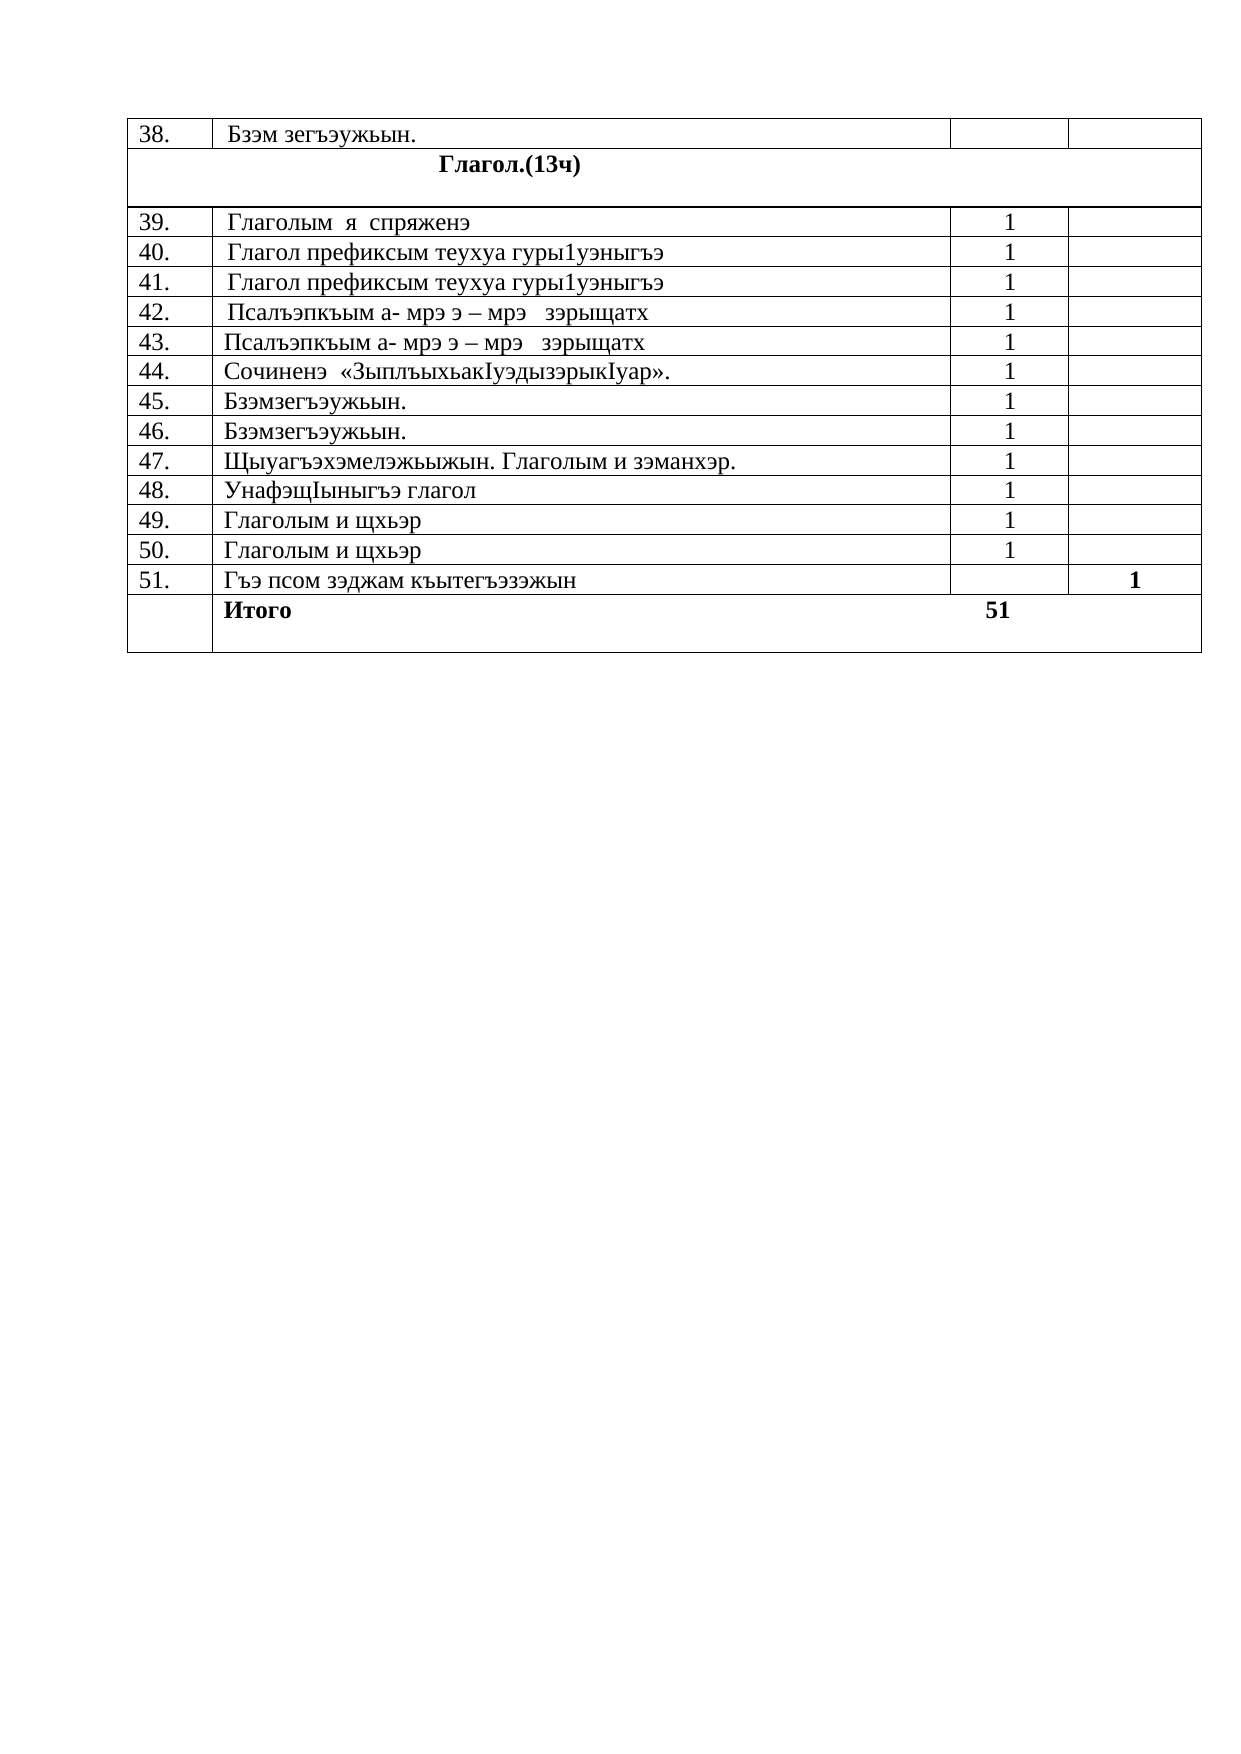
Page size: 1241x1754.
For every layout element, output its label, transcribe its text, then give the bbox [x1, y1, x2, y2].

table_cell Бзэм зегъэужьын. [213, 119, 950, 148]
table_cell 1 [951, 535, 1068, 564]
table_cell [128, 327, 212, 355]
table_cell Бзэмзегъэужьын. [213, 416, 950, 445]
table_cell Глаголым я спряженэ [213, 208, 950, 236]
table_cell [1069, 297, 1201, 326]
table_cell [1069, 446, 1201, 474]
table_cell [1069, 327, 1201, 355]
table_cell Глагол.(13ч) [128, 149, 1201, 206]
table_cell 1 [951, 327, 1068, 355]
table_cell 1 [951, 267, 1068, 296]
table_cell [1069, 237, 1201, 266]
table_cell Глагол префиксым теухуа гуры1уэныгъэ [213, 237, 950, 266]
table_cell Бзэмзегъэужьын. [213, 386, 950, 415]
table_cell [128, 267, 212, 296]
table_cell Гъэ псом зэджам къытегъэзэжын [213, 565, 950, 594]
table_cell [1069, 356, 1201, 385]
table_cell Псалъэпкъым а- мрэ э – мрэ зэрыщатх [213, 327, 950, 355]
table_cell 1 [951, 356, 1068, 385]
table_cell [128, 446, 212, 474]
table_cell [128, 476, 212, 504]
table_cell Глаголым и щхьэр [213, 505, 950, 534]
table_cell 1 [951, 416, 1068, 445]
table_cell 1 [951, 446, 1068, 474]
table_cell [128, 356, 212, 385]
table_cell Глагол префиксым теухуа гуры1уэныгъэ [213, 267, 950, 296]
table_cell [951, 119, 1068, 148]
table_cell Псалъэпкъым а- мрэ э – мрэ зэрыщатх [213, 297, 950, 326]
table_cell [1069, 119, 1201, 148]
table_cell [128, 535, 212, 564]
table_cell 1 [951, 386, 1068, 415]
table_cell [128, 595, 212, 652]
table_cell Щыуагъэхэмелэжьыжын. Глаголым и зэманхэр. [213, 446, 950, 474]
table_cell 1 [951, 476, 1068, 504]
table_cell Сочиненэ «ЗыплъыхьакIуэдызэрыкIуар». [213, 356, 950, 385]
table_cell [128, 505, 212, 534]
table_cell [1069, 476, 1201, 504]
table_cell [128, 297, 212, 326]
table_cell [128, 237, 212, 266]
table_cell 1 [951, 208, 1068, 236]
table_cell 1 [951, 297, 1068, 326]
table_cell Глаголым и щхьэр [213, 535, 950, 564]
table_cell [128, 119, 212, 148]
table_cell [1069, 535, 1201, 564]
table_cell [128, 208, 212, 236]
table_cell [128, 416, 212, 445]
table_cell 1 [951, 237, 1068, 266]
table_cell [1069, 416, 1201, 445]
table_cell [951, 565, 1068, 594]
table_cell Итого 51 [213, 595, 1201, 652]
table_cell [1069, 267, 1201, 296]
table_cell [1069, 505, 1201, 534]
table_cell [128, 565, 212, 594]
table_cell 1 [951, 505, 1068, 534]
table_cell [1069, 386, 1201, 415]
table_cell 1 [1069, 565, 1201, 594]
table_cell УнафэщIыныгъэ глагол [213, 476, 950, 504]
table_cell [1069, 208, 1201, 236]
table_cell [128, 386, 212, 415]
